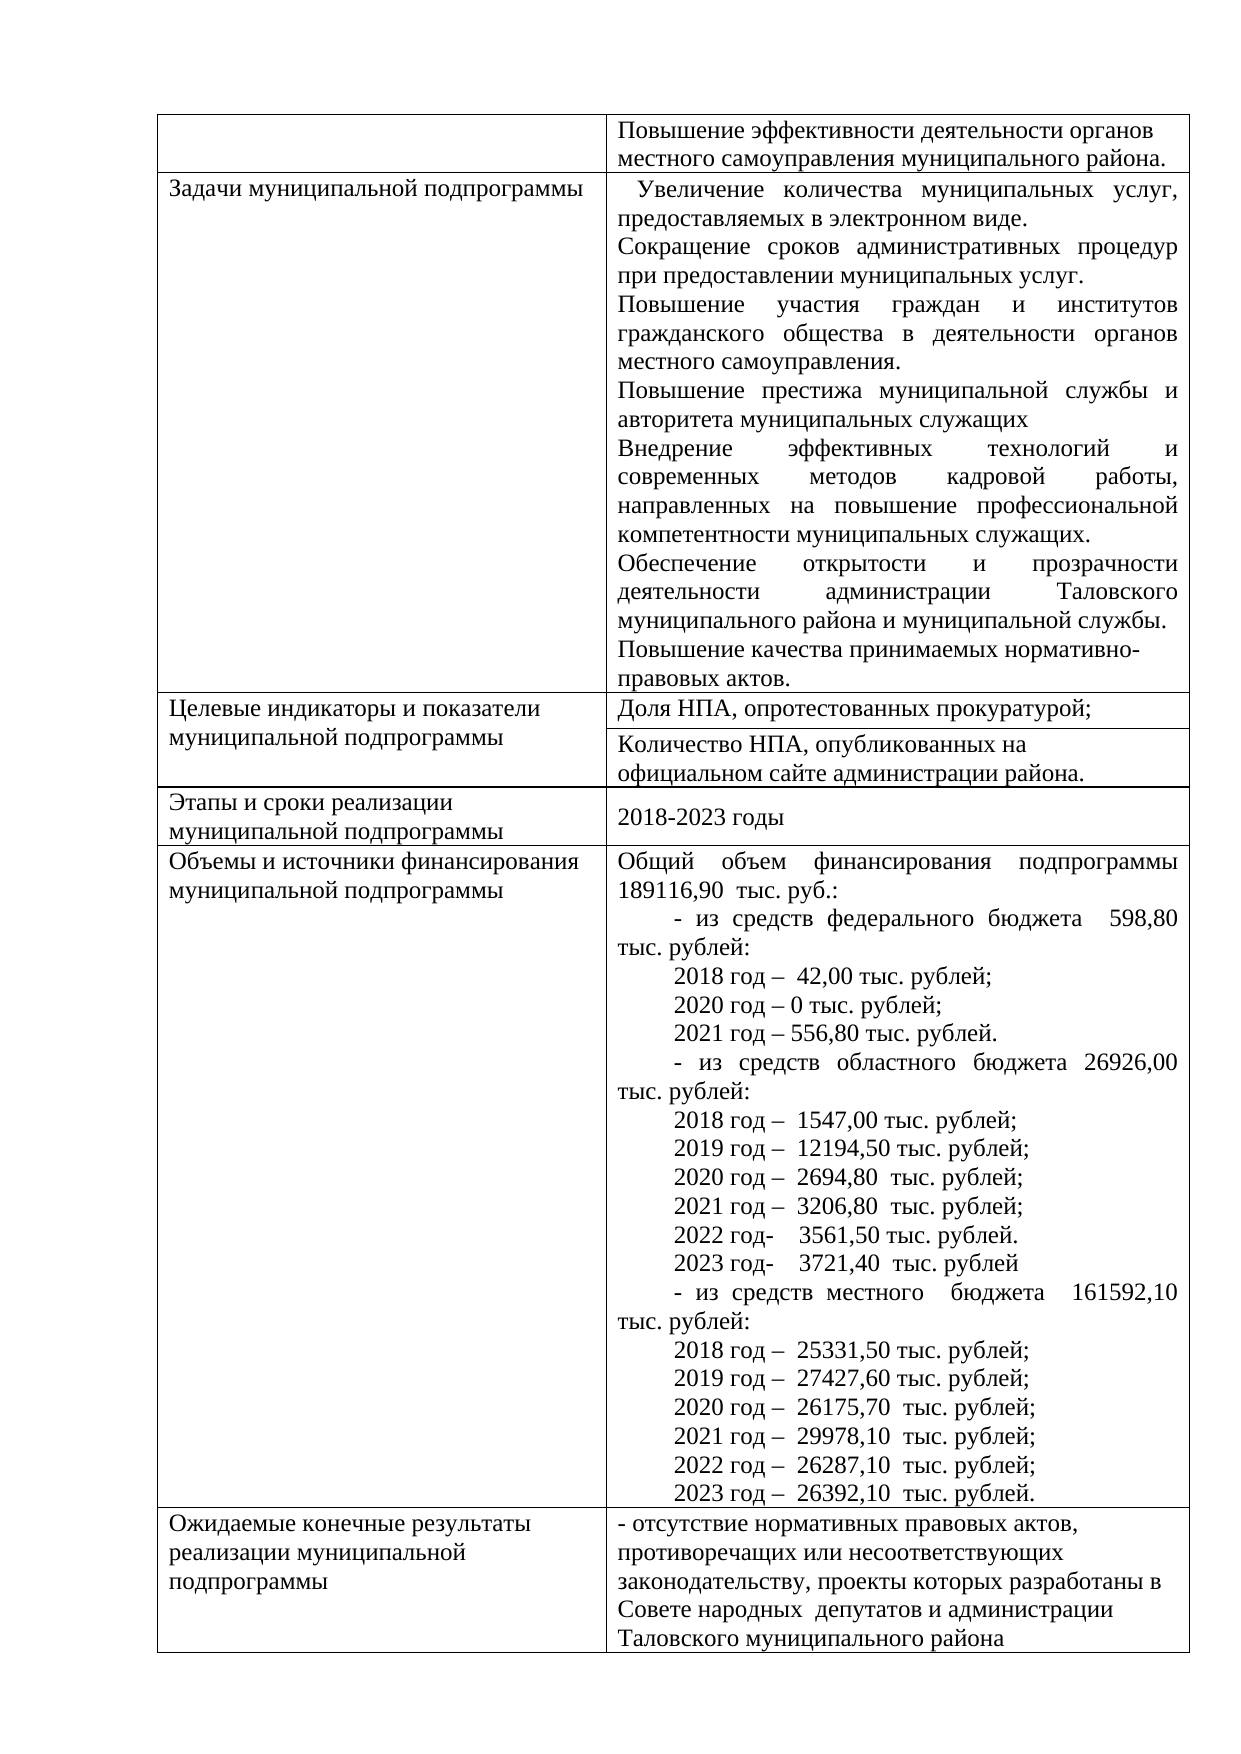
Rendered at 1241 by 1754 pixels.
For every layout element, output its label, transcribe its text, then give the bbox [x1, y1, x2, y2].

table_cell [158, 1508, 606, 1652]
table_cell Увеличение количества муниципальных услуг, предоставляемых в электронном виде. Сокращение сроков административных процедур при предоставлении муниципальных услуг. Повышение участия граждан и институтов гражданского общества в деятельности органов местного самоуправления. Повышение престижа муниципальной службы и авторитета муниципальных служащих Внедрение эффективных технологий и современных методов кадровой работы, направленных на повышение профессиональной компетентности муниципальных служащих. Обеспечение открытости и прозрачности деятельности администрации Таловского муниципального района и муниципальной службы. Повышение качества принимаемых нормативно-правовых актов. [607, 173, 1189, 692]
table_cell 2018-2023 годы [607, 788, 1189, 845]
table_cell Количество НПА, опубликованных на официальном сайте администрации района. [607, 729, 1189, 786]
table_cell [607, 115, 1189, 172]
table_cell Этапы и сроки реализации муниципальной подпрограммы [158, 788, 606, 845]
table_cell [158, 115, 606, 172]
table_cell Задачи муниципальной подпрограммы [158, 173, 606, 692]
table_cell Доля НПА, опротестованных прокуратурой; [607, 693, 1189, 728]
table_cell Целевые индикаторы и показатели муниципальной подпрограммы [158, 693, 606, 786]
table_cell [607, 1508, 1189, 1652]
table_cell Общий объем финансирования подпрограммы 189116,90 тыс. руб.: - из средств федерального бюджета 598,80 тыс. рублей: 2018 год – 42,00 тыс. рублей; 2020 год – 0 тыс. рублей; 2021 год – 556,80 тыс. рублей. - из средств областного бюджета 26926,00 тыс. рублей: 2018 год – 1547,00 тыс. рублей; 2019 год – 12194,50 тыс. рублей; 2020 год – 2694,80 тыс. рублей; 2021 год – 3206,80 тыс. рублей; 2022 год- 3561,50 тыс. рублей. 2023 год- 3721,40 тыс. рублей - из средств местного бюджета 161592,10 тыс. рублей: 2018 год – 25331,50 тыс. рублей; 2019 год – 27427,60 тыс. рублей; 2020 год – 26175,70 тыс. рублей; 2021 год – 29978,10 тыс. рублей; 2022 год – 26287,10 тыс. рублей; 2023 год – 26392,10 тыс. рублей. [607, 846, 1189, 1507]
table_cell Объемы и источники финансирования муниципальной подпрограммы [158, 846, 606, 1507]
